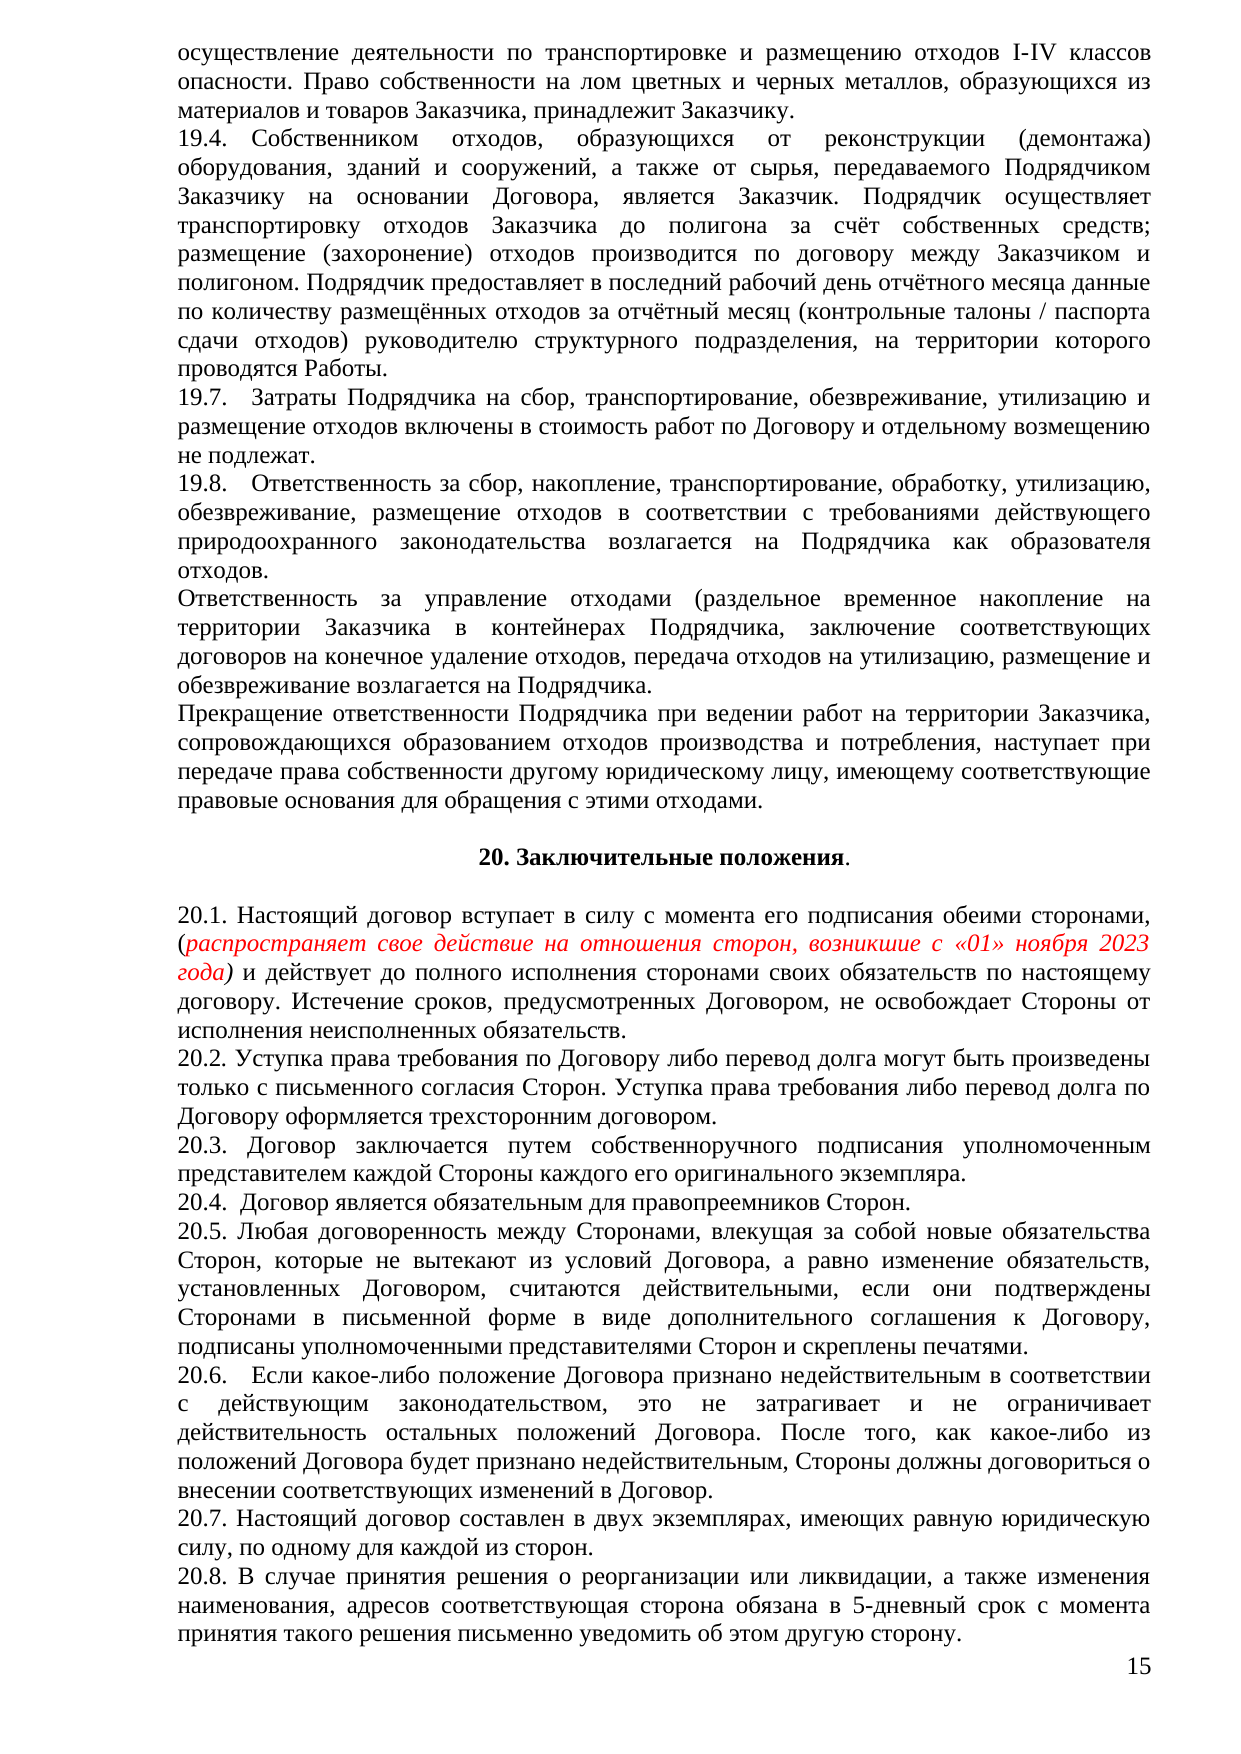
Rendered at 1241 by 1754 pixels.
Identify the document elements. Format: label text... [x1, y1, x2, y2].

list 20.1. Настоящий договор вступает в силу с момента его подписания обеими сторонами, (распространяет свое действие на отношения сторон, возникшие с «01» ноября 2023 года) и действует до полного исполнения сторонами своих обязательств по настоящему договору. Истечение сроков, предусмотренных Договором, не освобождает Стороны от исполнения неисполненных обязательств. [177, 900, 1152, 1043]
text 20.3. Договор заключается путем собственноручного подписания уполномоченным представителем каждой Стороны каждого его оригинального экземпляра. [177, 1130, 1152, 1187]
text 20.2. Уступка права требования по Договору либо перевод долга могут быть произведены только с письменного согласия Сторон. Уступка права требования либо перевод долга по Договору оформляется трехсторонним договором. [177, 1043, 1152, 1130]
text 19.4. Собственником отходов, образующихся от реконструкции (демонтажа) оборудования, зданий и сооружений, а также от сырья, передаваемого Подрядчиком Заказчику на основании Договора, является Заказчик. Подрядчик осуществляет транспортировку отходов Заказчика до полигона за счёт собственных средств; размещение (захоронение) отходов производится по договору между Заказчиком и полигоном. Подрядчик предоставляет в последний рабочий день отчётного месяца данные по количеству размещённых отходов за отчётный месяц (контрольные талоны / паспорта сдачи отходов) руководителю структурного подразделения, на территории которого проводятся Работы. [177, 123, 1152, 382]
text 20.6. Если какое-либо положение Договора признано недействительным в соответствии с действующим законодательством, это не затрагивает и не ограничивает действительность остальных положений Договора. После того, как какое-либо из положений Договора будет признано недействительным, Стороны должны договориться о внесении соответствующих изменений в Договор. [177, 1360, 1152, 1503]
text Ответственность за управление отходами (раздельное временное накопление на территории Заказчика в контейнерах Подрядчика, заключение соответствующих договоров на конечное удаление отходов, передача отходов на утилизацию, размещение и обезвреживание возлагается на Подрядчика. [177, 583, 1152, 698]
text Прекращение ответственности Подрядчика при ведении работ на территории Заказчика, сопровождающихся образованием отходов производства и потребления, наступает при передаче права собственности другому юридическому лицу, имеющему соответствующие правовые основания для обращения с этими отходами. [177, 698, 1152, 813]
list 20. Заключительные положения. [177, 842, 1152, 871]
text 19.7. Затраты Подрядчика на сбор, транспортирование, обезвреживание, утилизацию и размещение отходов включены в стоимость работ по Договору и отдельному возмещению не подлежат. [177, 382, 1152, 468]
text 19.8. Ответственность за сбор, накопление, транспортирование, обработку, утилизацию, обезвреживание, размещение отходов в соответствии с требованиями действующего природоохранного законодательства возлагается на Подрядчика как образователя отходов. [177, 468, 1152, 583]
text 20.8. В случае принятия решения о реорганизации или ликвидации, а также изменения наименования, адресов соответствующая сторона обязана в 5-дневный срок с момента принятия такого решения письменно уведомить об этом другую сторону. [177, 1561, 1152, 1647]
text 20.7. Настоящий договор составлен в двух экземплярах, имеющих равную юридическую силу, по одному для каждой из сторон. [177, 1503, 1152, 1561]
text 20.5. Любая договоренность между Сторонами, влекущая за собой новые обязательства Сторон, которые не вытекают из условий Договора, а равно изменение обязательств, установленных Договором, считаются действительными, если они подтверждены Сторонами в письменной форме в виде дополнительного соглашения к Договору, подписаны уполномоченными представителями Сторон и скреплены печатями. [177, 1216, 1152, 1360]
list 20.4. Договор является обязательным для правопреемников Сторон. [177, 1187, 1152, 1216]
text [177, 37, 1152, 123]
